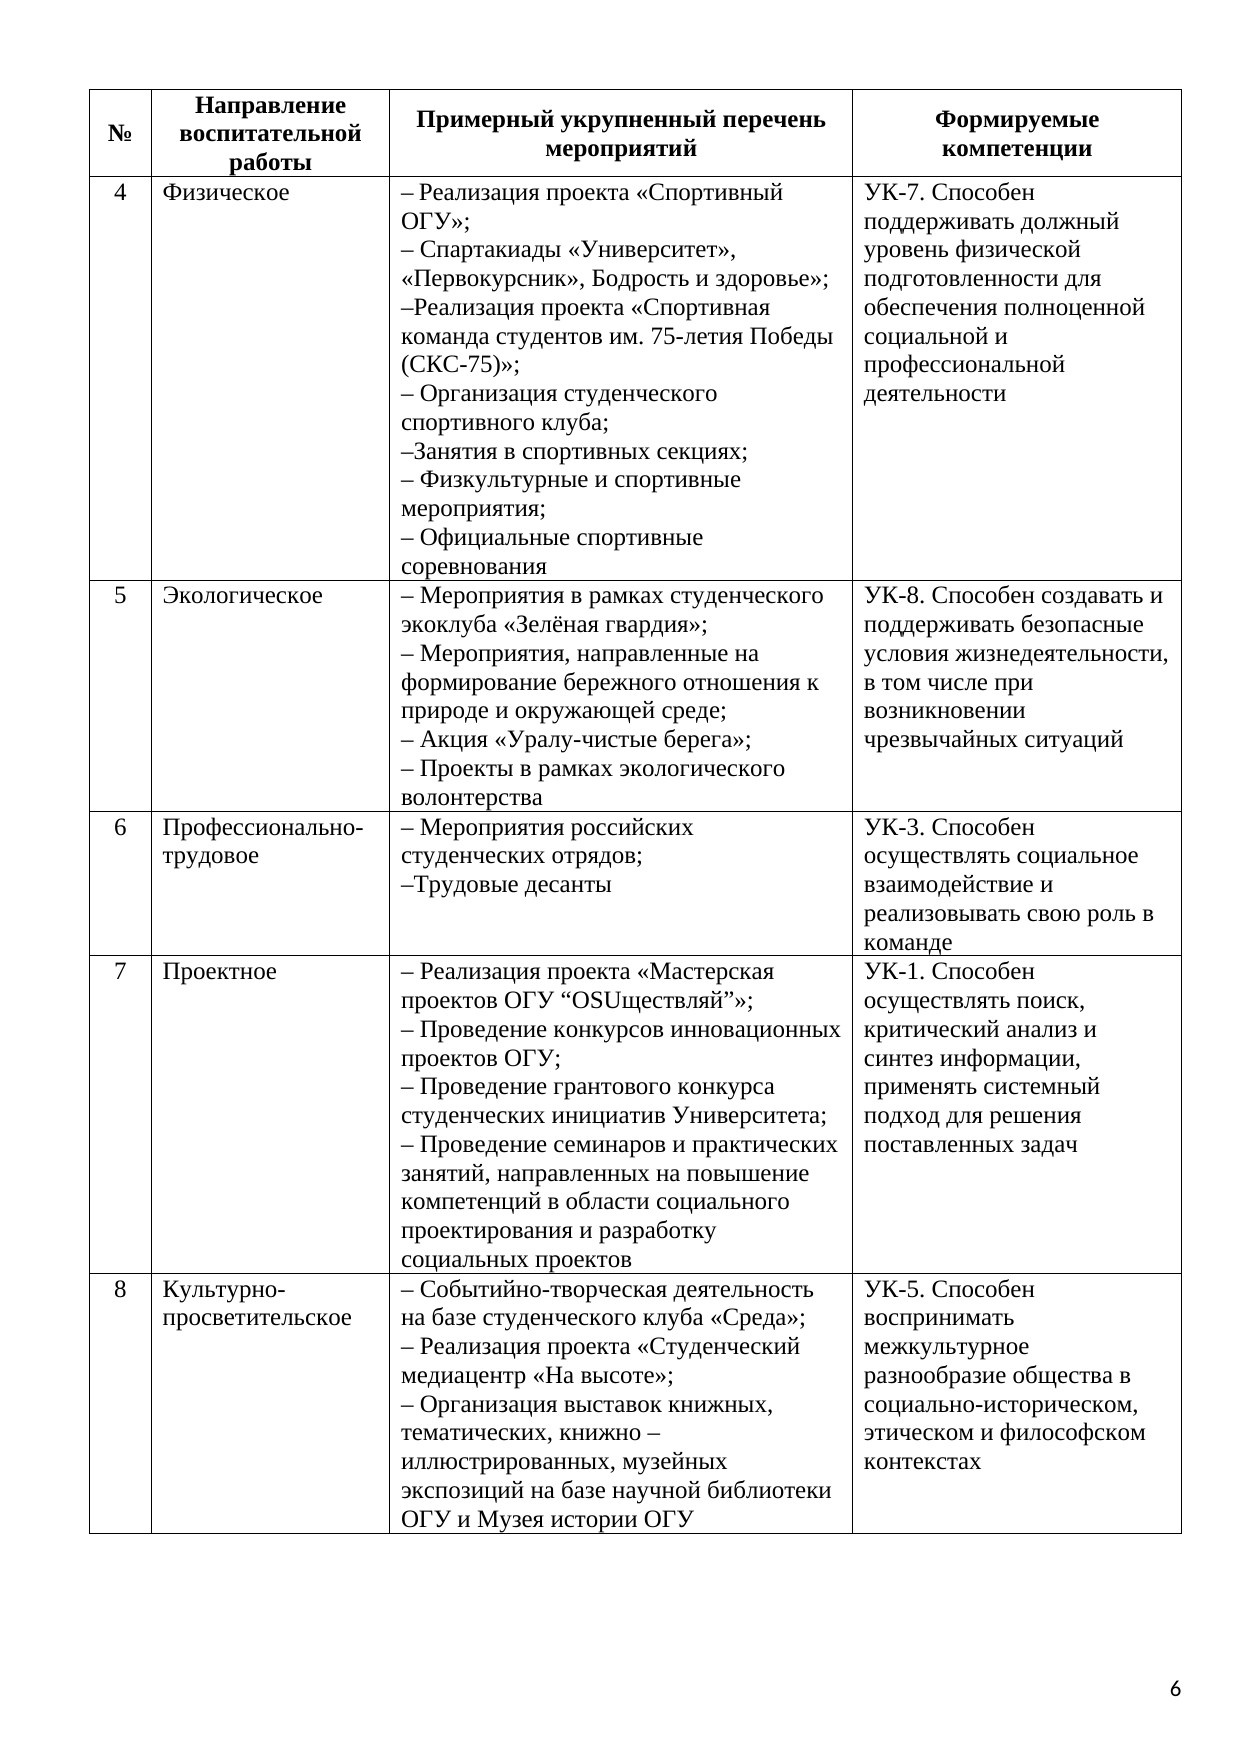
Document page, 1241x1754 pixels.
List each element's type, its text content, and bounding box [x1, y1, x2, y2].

table_cell Проектное [152, 956, 389, 1273]
table_cell – Мероприятия российских студенческих отрядов; –Трудовые десанты [390, 812, 852, 955]
table_cell Профессионально-трудовое [152, 812, 389, 955]
table_cell УК-7. Способен поддерживать должный уровень физической подготовленности для обеспечения полноценной социальной и профессиональной деятельности [853, 177, 1181, 579]
table_cell УК-8. Способен создавать и поддерживать безопасные условия жизнедеятельности, в том числе при возникновении чрезвычайных ситуаций [853, 581, 1181, 811]
table_header № [90, 90, 151, 176]
table_cell – Мероприятия в рамках студенческого экоклуба «Зелёная гвардия»; – Мероприятия, направленные на формирование бережного отношения к природе и окружающей среде; – Акция «Уралу-чистые берега»; – Проекты в рамках экологического волонтерства [390, 581, 852, 811]
table_cell Культурно-просветительское [152, 1274, 389, 1532]
table_cell УК-3. Способен осуществлять социальное взаимодействие и реализовывать свою роль в команде [853, 812, 1181, 955]
table_cell 7 [90, 956, 151, 1273]
table_cell Экологическое [152, 581, 389, 811]
table_cell 5 [90, 581, 151, 811]
table_cell 8 [90, 1274, 151, 1532]
table_cell – Реализация проекта «Спортивный ОГУ»; – Спартакиады «Университет», «Первокурсник», Бодрость и здоровье»; –Реализация проекта «Спортивная команда студентов им. 75-летия Победы (СКС-75)»; – Организация студенческого спортивного клуба; –Занятия в спортивных секциях; – Физкультурные и спортивные мероприятия; – Официальные спортивные соревнования [390, 177, 852, 579]
table_header Формируемые компетенции [853, 90, 1181, 176]
table_cell 6 [90, 812, 151, 955]
table_cell 4 [90, 177, 151, 579]
table_cell – Событийно-творческая деятельность на базе студенческого клуба «Среда»; – Реализация проекта «Студенческий медиацентр «На высоте»; – Организация выставок книжных, тематических, книжно – иллюстрированных, музейных экспозиций на базе научной библиотеки ОГУ и Музея истории ОГУ [390, 1274, 852, 1532]
table_cell Физическое [152, 177, 389, 579]
table_header Направление воспитательной работы [152, 90, 389, 176]
table_header Примерный укрупненный перечень мероприятий [390, 90, 852, 176]
table_cell УК-5. Способен воспринимать межкультурное разнообразие общества в социально-историческом, этическом и философском контекстах [853, 1274, 1181, 1532]
table_cell УК-1. Способен осуществлять поиск, критический анализ и синтез информации, применять системный подход для решения поставленных задач [853, 956, 1181, 1273]
table_cell – Реализация проекта «Мастерская проектов ОГУ “OSUществляй”»; – Проведение конкурсов инновационных проектов ОГУ; – Проведение грантового конкурса студенческих инициатив Университета; – Проведение семинаров и практических занятий, направленных на повышение компетенций в области социального проектирования и разработку социальных проектов [390, 956, 852, 1273]
